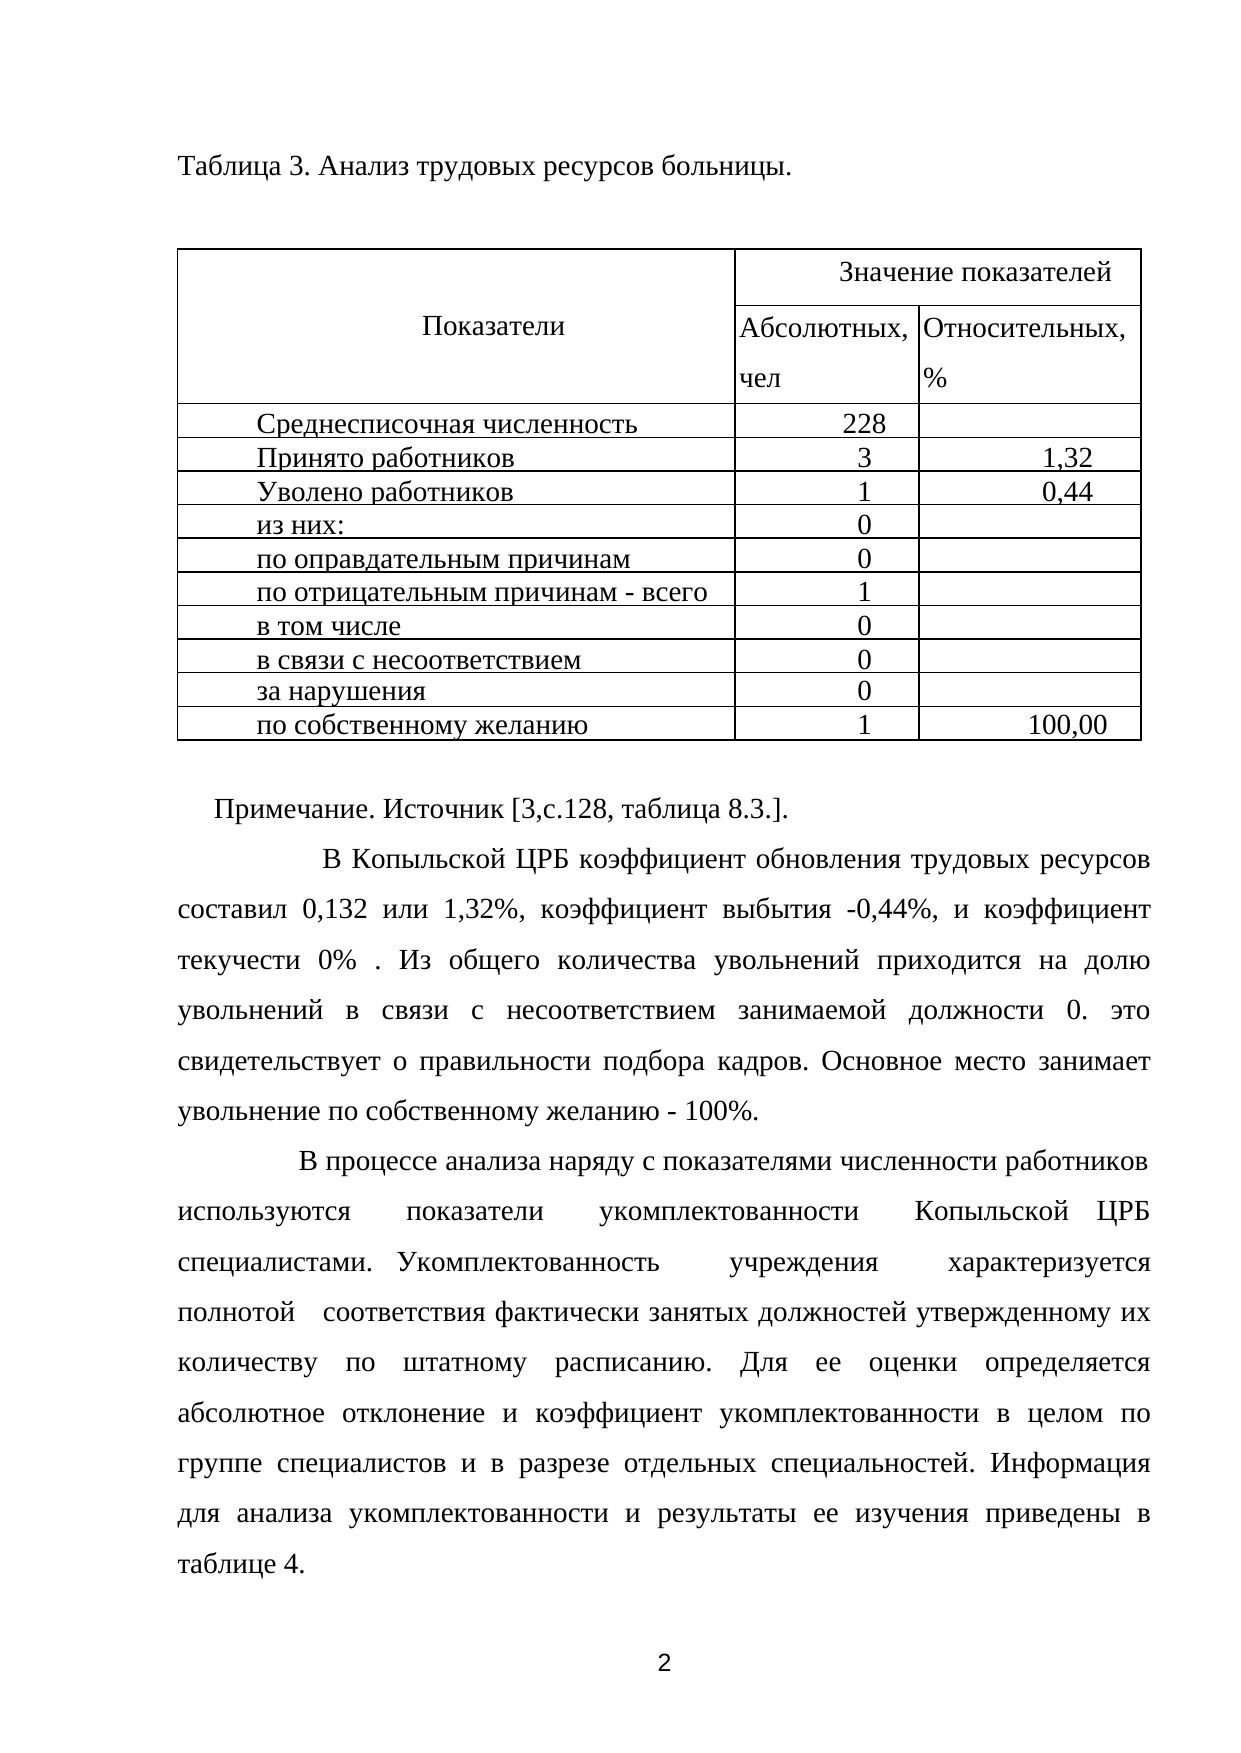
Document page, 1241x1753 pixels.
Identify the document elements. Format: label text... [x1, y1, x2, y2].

table_cell [920, 606, 1140, 638]
table_cell 1,32 [920, 438, 1140, 470]
text Таблица 3. Анализ трудовых ресурсов больницы. [177, 148, 1152, 181]
table_cell [920, 505, 1140, 537]
table_cell в связи с несоответствием [178, 640, 734, 672]
text Примечание. Источник [3,с.128, таблица 8.3.]. [177, 791, 1152, 824]
table_cell Относительных, % [920, 306, 1140, 403]
table_cell [920, 539, 1140, 571]
table_cell 0 [736, 606, 918, 638]
table_cell 1 [736, 573, 918, 604]
table_cell 3 [736, 438, 918, 470]
table_cell 0 [736, 673, 918, 706]
table_cell 0,44 [920, 472, 1140, 504]
table_cell 228 [736, 404, 918, 436]
table_cell по отрицательным причинам - всего [178, 573, 734, 604]
table_cell 1 [736, 707, 918, 739]
table_header Показатели [178, 250, 734, 403]
table_cell Абсолютных, чел [736, 306, 918, 403]
table_cell 100,00 [920, 707, 1140, 739]
table_cell по собственному желанию [178, 707, 734, 739]
table_cell [920, 573, 1140, 604]
table_header Значение показателей [736, 250, 1140, 304]
table_cell [920, 640, 1140, 672]
table_cell Уволено работников [178, 472, 734, 504]
table_cell 1 [736, 472, 918, 504]
table_cell за нарушения [178, 673, 734, 706]
table_cell 0 [736, 640, 918, 672]
table_cell 0 [736, 505, 918, 537]
table_cell по оправдательным причинам [178, 539, 734, 571]
text В Копыльской ЦРБ коэффициент обновления трудовых ресурсов составил 0,132 или 1,32%, коэффициент выбытия -0,44%, и коэффициент текучести 0% . Из общего количества увольнений приходится на долю увольнений в связи с несоответствием занимаемой должности 0. это свидетельствует о правильности подбора кадров. Основное место занимает увольнение по собственному желанию - 100%. [177, 841, 1152, 1126]
table_cell [920, 404, 1140, 436]
table_cell Принято работников [178, 438, 734, 470]
text В процессе анализа наряду с показателями численности работников используются показатели укомплектованности Копыльской ЦРБ специалистами. Укомплектованность учреждения характеризуется полнотой соответствия фактически занятых должностей утвержденному их количеству по штатному расписанию. Для ее оценки определяется абсолютное отклонение и коэффициент укомплектованности в целом по группе специалистов и в разрезе отдельных специальностей. Информация для анализа укомплектованности и результаты ее изучения приведены в таблице 4. [177, 1143, 1152, 1579]
table_cell [920, 673, 1140, 706]
table_cell Среднесписочная численность работников [178, 404, 734, 436]
table_cell 0 [736, 539, 918, 571]
table_cell из них: [178, 505, 734, 537]
table_cell в том числе [178, 606, 734, 638]
